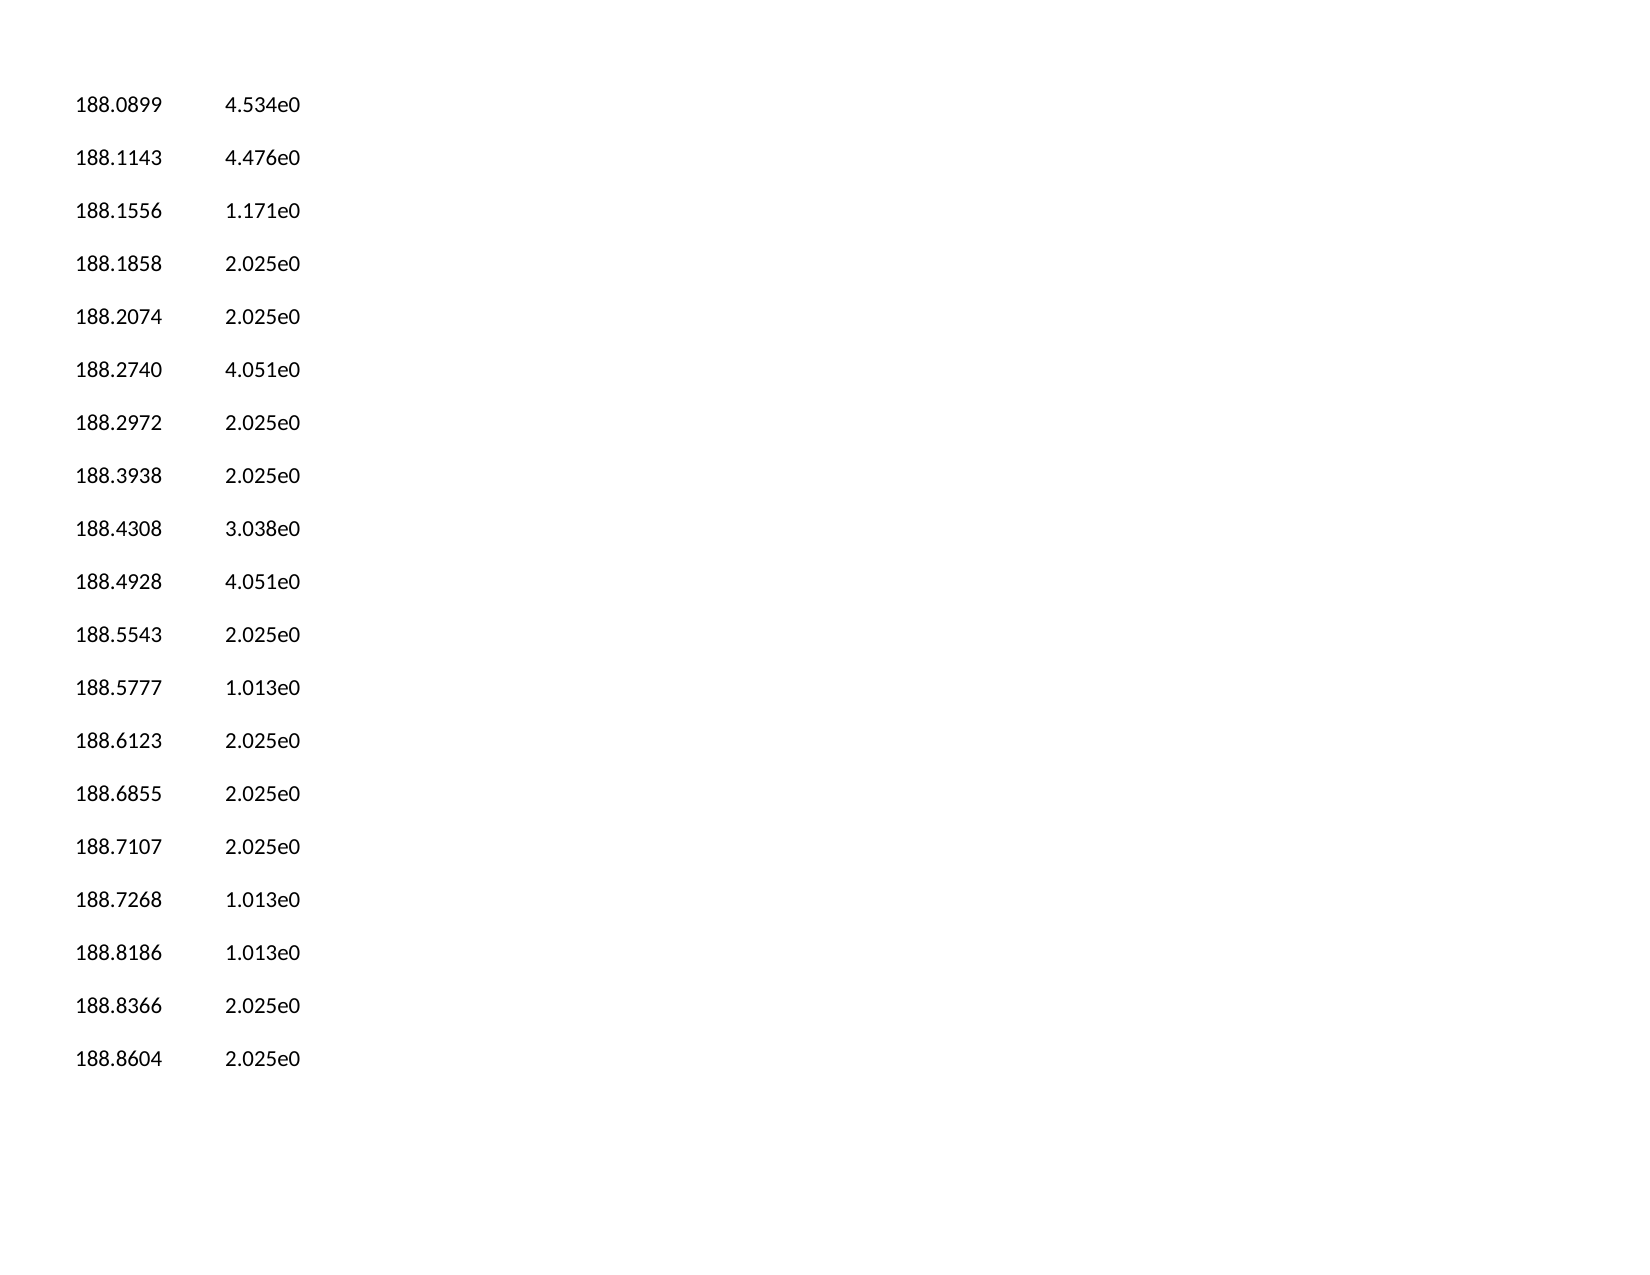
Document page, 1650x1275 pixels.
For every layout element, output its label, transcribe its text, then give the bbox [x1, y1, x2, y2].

text 188.8604 2.025e0 [75, 1044, 1563, 1072]
text 188.2972 2.025e0 [75, 408, 1563, 436]
text 188.7268 1.013e0 [75, 885, 1563, 913]
text 188.8366 2.025e0 [75, 991, 1563, 1019]
text 188.1556 1.171e0 [75, 196, 1563, 224]
text 188.0899 4.534e0 [75, 90, 1563, 118]
text 188.4928 4.051e0 [75, 567, 1563, 595]
text 188.8186 1.013e0 [75, 938, 1563, 966]
text 188.6855 2.025e0 [75, 779, 1563, 807]
text 188.1858 2.025e0 [75, 249, 1563, 277]
text 188.2074 2.025e0 [75, 302, 1563, 330]
text 188.6123 2.025e0 [75, 726, 1563, 754]
text 188.7107 2.025e0 [75, 832, 1563, 860]
text 188.5777 1.013e0 [75, 673, 1563, 701]
text 188.3938 2.025e0 [75, 461, 1563, 489]
text 188.4308 3.038e0 [75, 514, 1563, 542]
text 188.2740 4.051e0 [75, 355, 1563, 383]
text 188.5543 2.025e0 [75, 620, 1563, 648]
text 188.1143 4.476e0 [75, 143, 1563, 171]
